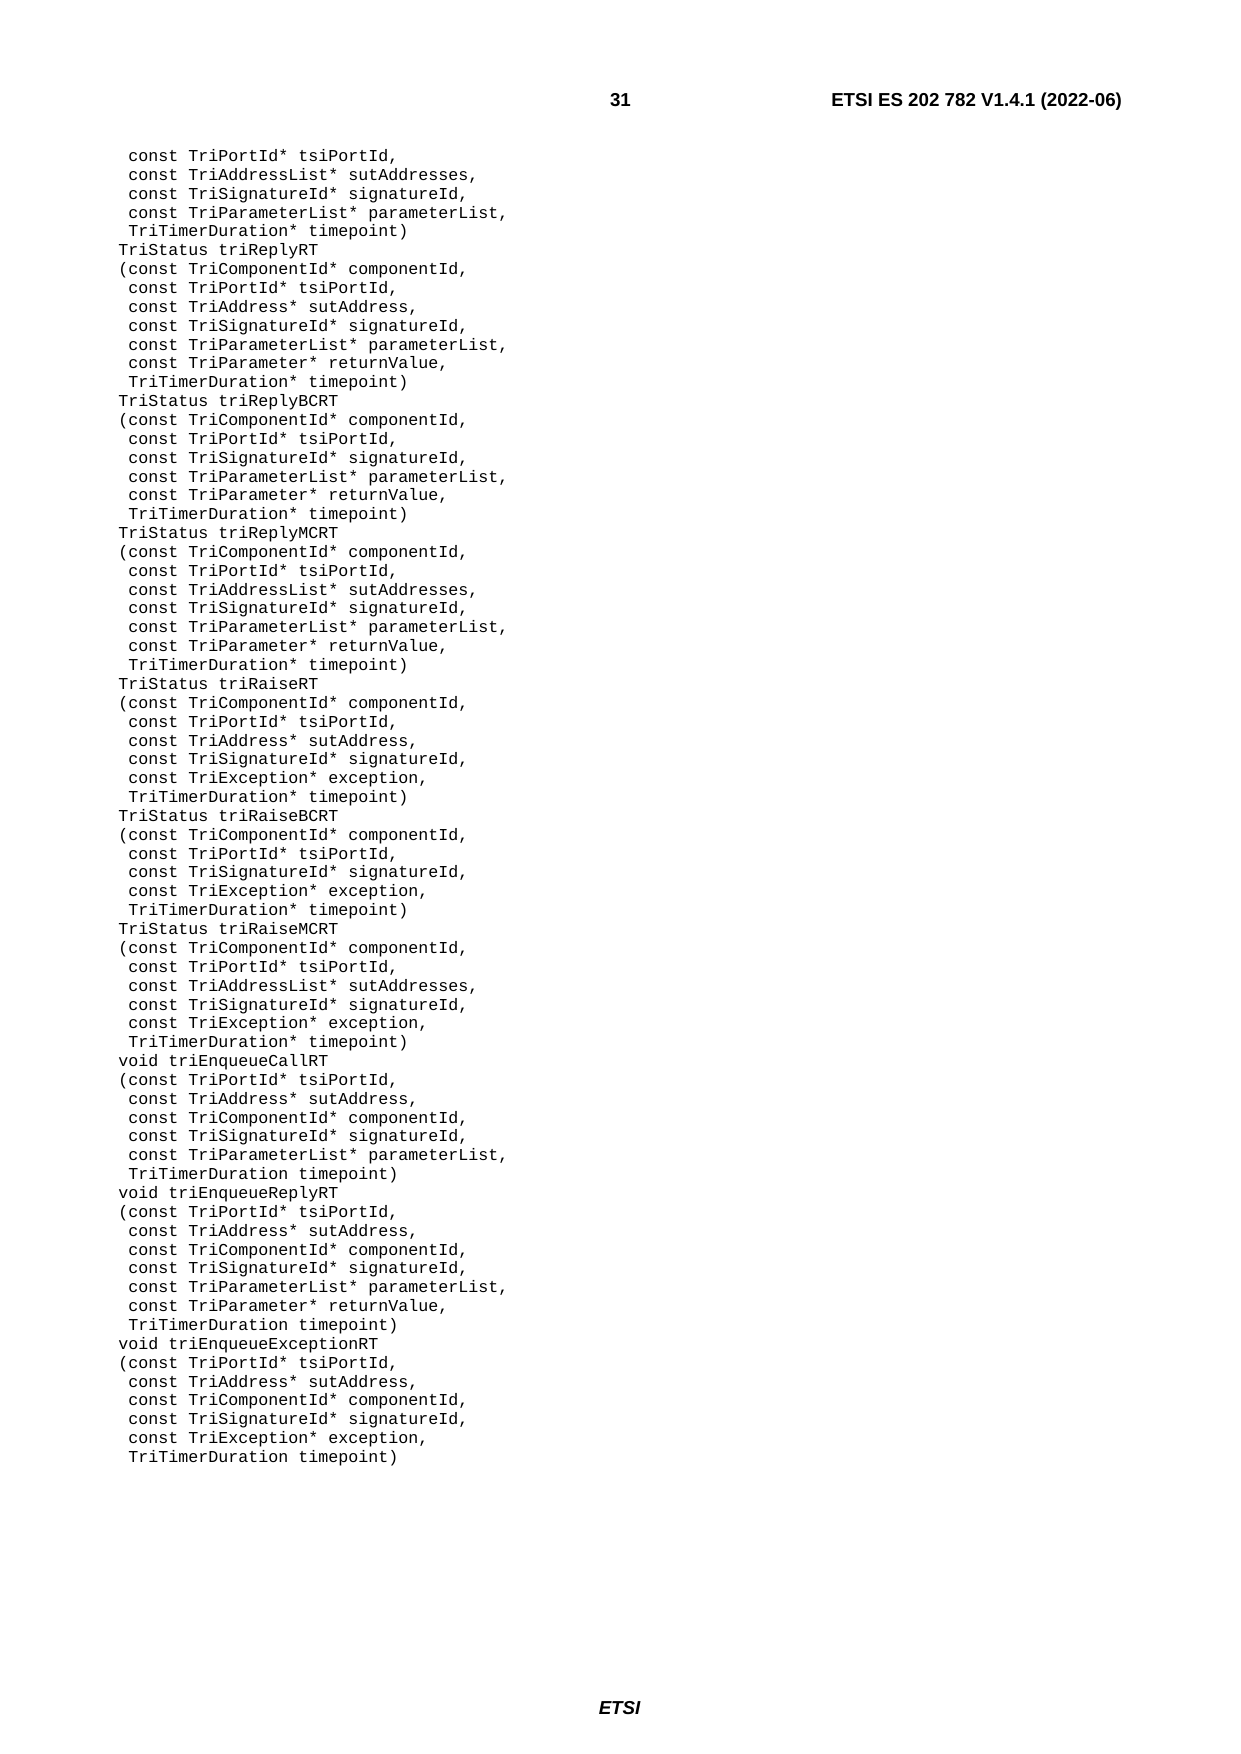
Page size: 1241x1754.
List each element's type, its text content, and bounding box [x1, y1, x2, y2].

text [118, 204, 1122, 242]
text const TriSignatureId* signatureId, [118, 449, 1122, 468]
text const TriAddress* sutAddress, [118, 1373, 1122, 1392]
text void triEnqueueReplyRT [118, 1184, 1122, 1203]
text const TriParameterList* parameterList, [118, 468, 1122, 487]
text const TriAddressList* sutAddresses, [118, 166, 1122, 185]
text void triEnqueueCallRT [118, 1053, 1122, 1071]
text const TriParameterList* parameterList, [118, 336, 1122, 355]
text const TriException* exception, TriTimerDuration* timepoint) [118, 1015, 1122, 1053]
text (const TriComponentId* componentId, [118, 939, 1122, 958]
text (const TriComponentId* componentId, [118, 694, 1122, 713]
text const TriPortId* tsiPortId, [118, 148, 1122, 166]
text const TriParameterList* parameterList, [118, 619, 1122, 638]
text const TriPortId* tsiPortId, [118, 562, 1122, 581]
text const TriAddressList* sutAddresses, [118, 581, 1122, 600]
text (const TriPortId* tsiPortId, [118, 1203, 1122, 1222]
text const TriAddressList* sutAddresses, [118, 977, 1122, 996]
text (const TriComponentId* componentId, [118, 543, 1122, 562]
text const TriSignatureId* signatureId, [118, 1411, 1122, 1430]
text const TriPortId* tsiPortId, [118, 845, 1122, 864]
text const TriAddress* sutAddress, [118, 1090, 1122, 1109]
text const TriPortId* tsiPortId, [118, 279, 1122, 298]
text TriStatus triRaiseMCRT [118, 921, 1122, 939]
text const TriParameter* returnValue, TriTimerDuration* timepoint) [118, 487, 1122, 525]
text const TriException* exception, TriTimerDuration timepoint) [118, 1430, 1122, 1467]
text (const TriComponentId* componentId, [118, 261, 1122, 279]
text const TriParameter* returnValue, TriTimerDuration* timepoint) [118, 638, 1122, 676]
text const TriSignatureId* signatureId, [118, 996, 1122, 1015]
text const TriException* exception, TriTimerDuration* timepoint) [118, 883, 1122, 921]
text (const TriPortId* tsiPortId, [118, 1354, 1122, 1373]
text const TriSignatureId* signatureId, [118, 600, 1122, 619]
text const TriComponentId* componentId, [118, 1109, 1122, 1128]
text const TriAddress* sutAddress, [118, 298, 1122, 317]
text const TriAddress* sutAddress, [118, 1222, 1122, 1241]
text const TriPortId* tsiPortId, [118, 958, 1122, 977]
text TriStatus triReplyBCRT [118, 393, 1122, 412]
text const TriPortId* tsiPortId, [118, 713, 1122, 732]
text const TriParameterList* parameterList, [118, 1279, 1122, 1298]
text TriStatus triRaiseRT [118, 676, 1122, 694]
text const TriSignatureId* signatureId, [118, 751, 1122, 770]
text TriStatus triReplyRT [118, 242, 1122, 261]
text const TriSignatureId* signatureId, [118, 1128, 1122, 1147]
text const TriComponentId* componentId, [118, 1241, 1122, 1260]
text const TriComponentId* componentId, [118, 1392, 1122, 1411]
text (const TriPortId* tsiPortId, [118, 1071, 1122, 1090]
text (const TriComponentId* componentId, [118, 826, 1122, 845]
text const TriSignatureId* signatureId, [118, 1260, 1122, 1279]
text const TriSignatureId* signatureId, [118, 864, 1122, 883]
text const TriException* exception, TriTimerDuration* timepoint) [118, 770, 1122, 807]
text const TriParameter* returnValue, TriTimerDuration* timepoint) [118, 355, 1122, 393]
text const TriPortId* tsiPortId, [118, 430, 1122, 449]
text const TriAddress* sutAddress, [118, 732, 1122, 751]
text TriStatus triRaiseBCRT [118, 807, 1122, 826]
text (const TriComponentId* componentId, [118, 412, 1122, 430]
text const TriParameter* returnValue, TriTimerDuration timepoint) [118, 1298, 1122, 1335]
text const TriSignatureId* signatureId, [118, 317, 1122, 336]
text const TriParameterList* parameterList, TriTimerDuration timepoint) [118, 1147, 1122, 1184]
text TriStatus triReplyMCRT [118, 525, 1122, 543]
text void triEnqueueExceptionRT [118, 1335, 1122, 1354]
text const TriSignatureId* signatureId, [118, 185, 1122, 204]
